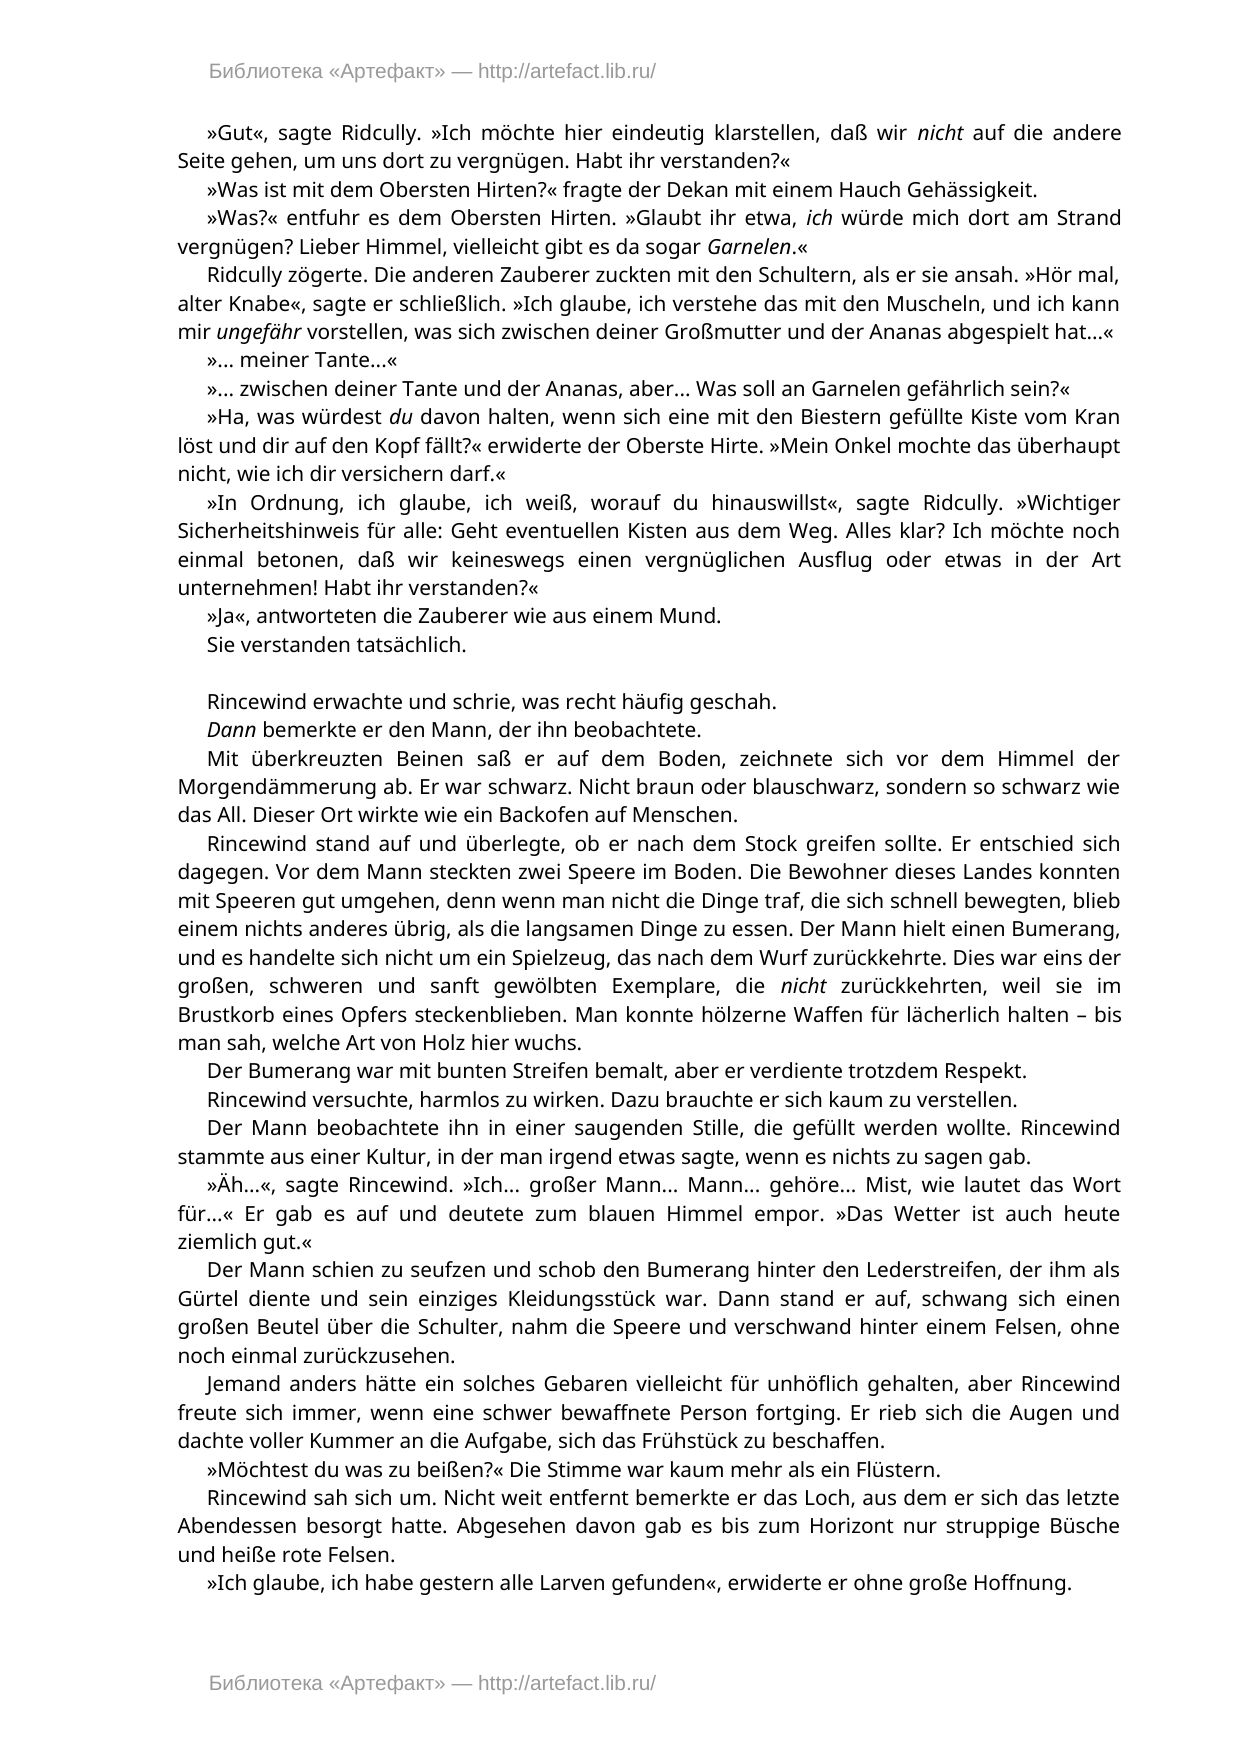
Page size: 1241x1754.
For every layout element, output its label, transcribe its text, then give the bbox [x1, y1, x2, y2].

text Rincewind stand auf und überlegte, ob er nach dem Stock greifen sollte. Er entschied sich dagegen. Vor dem Mann steckten zwei Speere im Boden. Die Bewohner dieses Landes konnten mit Speeren gut umgehen, denn wenn man nicht die Dinge traf, die sich schnell bewegten, blieb einem nichts anderes übrig, als die langsamen Dinge zu essen. Der Mann hielt einen Bumerang, und es handelte sich nicht um ein Spielzeug, das nach dem Wurf zurückkehrte. Dies war eins der großen, schweren und sanft gewölbten Exemplare, die nicht zurückkehrten, weil sie im Brustkorb eines Opfers steckenblieben. Man konnte hölzerne Waffen für lächerlich halten – bis man sah, welche Art von Holz hier wuchs. [177, 829, 1122, 1057]
text Rincewind versuchte, harmlos zu wirken. Dazu brauchte er sich kaum zu verstellen. [177, 1085, 1122, 1113]
text Der Mann schien zu seufzen und schob den Bumerang hinter den Lederstreifen, der ihm als Gürtel diente und sein einziges Kleidungsstück war. Dann stand er auf, schwang sich einen großen Beutel über die Schulter, nahm die Speere und verschwand hinter einem Felsen, ohne noch einmal zurückzusehen. [177, 1256, 1122, 1369]
text Jemand anders hätte ein solches Gebaren vielleicht für unhöflich gehalten, aber Rincewind freute sich immer, wenn eine schwer bewaffnete Person fortging. Er rieb sich die Augen und dachte voller Kummer an die Aufgabe, sich das Frühstück zu beschaffen. [177, 1369, 1122, 1455]
text »Ha, was würdest du davon halten, wenn sich eine mit den Biestern gefüllte Kiste vom Kran löst und dir auf den Kopf fällt?« erwiderte der Oberste Hirte. »Mein Onkel mochte das überhaupt nicht, wie ich dir versichern darf.« [177, 402, 1122, 488]
text »Äh...«, sagte Rincewind. »Ich... großer Mann... Mann... gehöre... Mist, wie lautet das Wort für...« Er gab es auf und deutete zum blauen Himmel empor. »Das Wetter ist auch heute ziemlich gut.« [177, 1170, 1122, 1256]
text »Was ist mit dem Obersten Hirten?« fragte der Dekan mit einem Hauch Gehässigkeit. [177, 175, 1122, 203]
text »In Ordnung, ich glaube, ich weiß, worauf du hinauswillst«, sagte Ridcully. »Wichtiger Sicherheitshinweis für alle: Geht eventuellen Kisten aus dem Weg. Alles klar? Ich möchte noch einmal betonen, daß wir keineswegs einen vergnüglichen Ausflug oder etwas in der Art unternehmen! Habt ihr verstanden?« [177, 488, 1122, 602]
text Mit überkreuzten Beinen saß er auf dem Boden, zeichnete sich vor dem Himmel der Morgendämmerung ab. Er war schwarz. Nicht braun oder blauschwarz, sondern so schwarz wie das All. Dieser Ort wirkte wie ein Backofen auf Menschen. [177, 744, 1122, 829]
text »Ja«, antworteten die Zauberer wie aus einem Mund. [177, 602, 1122, 630]
text Dann bemerkte er den Mann, der ihn beobachtete. [177, 715, 1122, 744]
text Rincewind erwachte und schrie, was recht häufig geschah. [177, 687, 1122, 715]
text »Möchtest du was zu beißen?« Die Stimme war kaum mehr als ein Flüstern. [177, 1455, 1122, 1483]
text Ridcully zögerte. Die anderen Zauberer zuckten mit den Schultern, als er sie ansah. »Hör mal, alter Knabe«, sagte er schließlich. »Ich glaube, ich verstehe das mit den Muscheln, und ich kann mir ungefähr vorstellen, was sich zwischen deiner Großmutter und der Ananas abgespielt hat...« [177, 260, 1122, 346]
text »Was?« entfuhr es dem Obersten Hirten. »Glaubt ihr etwa, ich würde mich dort am Strand vergnügen? Lieber Himmel, vielleicht gibt es da sogar Garnelen.« [177, 203, 1122, 260]
text Der Mann beobachtete ihn in einer saugenden Stille, die gefüllt werden wollte. Rincewind stammte aus einer Kultur, in der man irgend etwas sagte, wenn es nichts zu sagen gab. [177, 1113, 1122, 1170]
text Rincewind sah sich um. Nicht weit entfernt bemerkte er das Loch, aus dem er sich das letzte Abendessen besorgt hatte. Abgesehen davon gab es bis zum Horizont nur struppige Büsche und heiße rote Felsen. [177, 1483, 1122, 1568]
text »Ich glaube, ich habe gestern alle Larven gefunden«, erwiderte er ohne große Hoffnung. [177, 1568, 1122, 1597]
text »... meiner Tante...« [177, 346, 1122, 374]
text »... zwischen deiner Tante und der Ananas, aber... Was soll an Garnelen gefährlich sein?« [177, 374, 1122, 402]
text »Gut«, sagte Ridcully. »Ich möchte hier eindeutig klarstellen, daß wir nicht auf die andere Seite gehen, um uns dort zu vergnügen. Habt ihr verstanden?« [177, 118, 1122, 175]
text Der Bumerang war mit bunten Streifen bemalt, aber er verdiente trotzdem Respekt. [177, 1057, 1122, 1085]
text Sie verstanden tatsächlich. [177, 630, 1122, 658]
